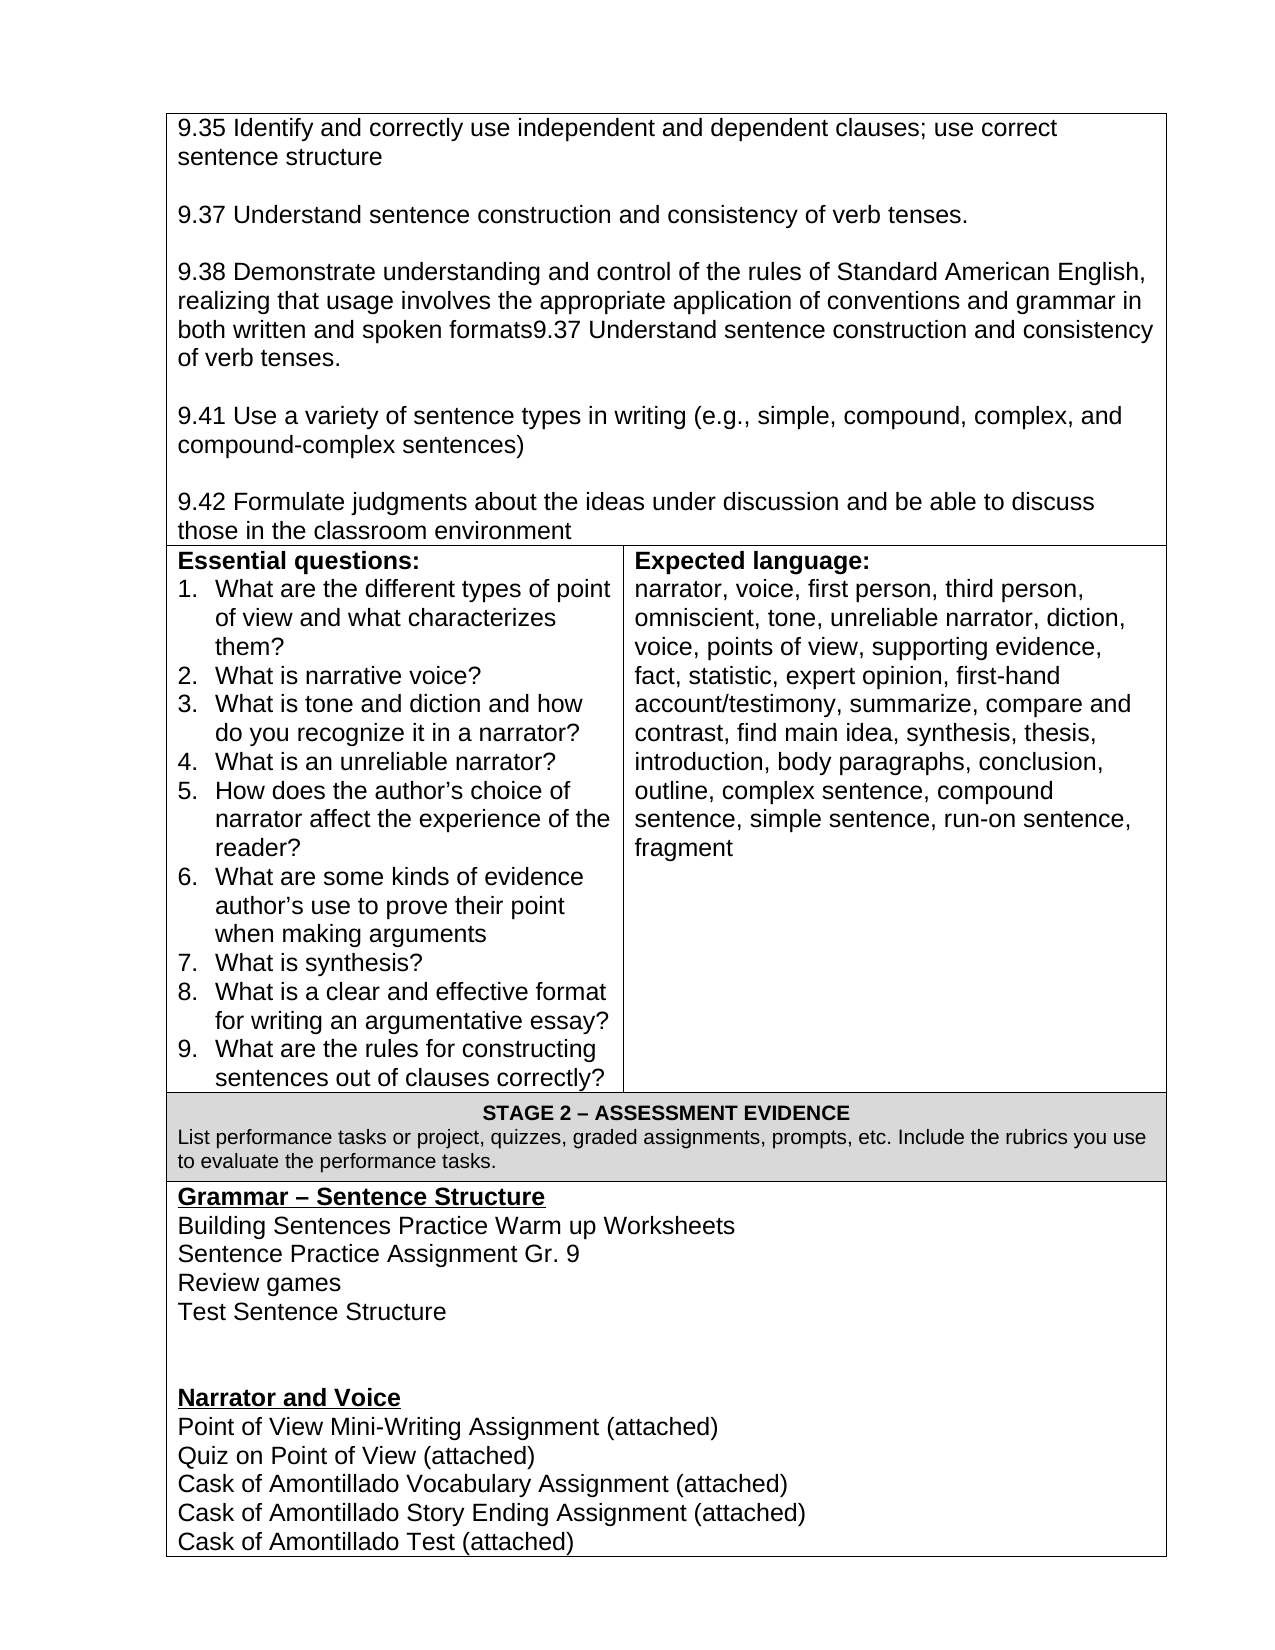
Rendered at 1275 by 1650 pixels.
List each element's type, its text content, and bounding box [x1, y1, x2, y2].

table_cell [167, 1182, 1166, 1556]
table_cell Essential questions: What are the different types of point of view and what characterizes them? What is narrative voice? What is tone and diction and how do you recognize it in a narrator? What is an unreliable narrator? How does the author’s choice of narrator affect the experience of the reader? What are some kinds of evidence author’s use to prove their point when making arguments What is synthesis? What is a clear and effective format for writing an argumentative essay? What are the rules for constructing sentences out of clauses correctly? [167, 546, 623, 1092]
table_cell Expected language: narrator, voice, first person, third person, omniscient, tone, unreliable narrator, diction, voice, points of view, supporting evidence, fact, statistic, expert opinion, first-hand account/testimony, summarize, compare and contrast, find main idea, synthesis, thesis, introduction, body paragraphs, conclusion, outline, complex sentence, compound sentence, simple sentence, run-on sentence, fragment [624, 546, 1166, 1092]
table_cell STAGE 2 – ASSESSMENT EVIDENCE List performance tasks or project, quizzes, graded assignments, prompts, etc. Include the rubrics you use to evaluate the performance tasks. [167, 1093, 1166, 1181]
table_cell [167, 114, 1166, 545]
